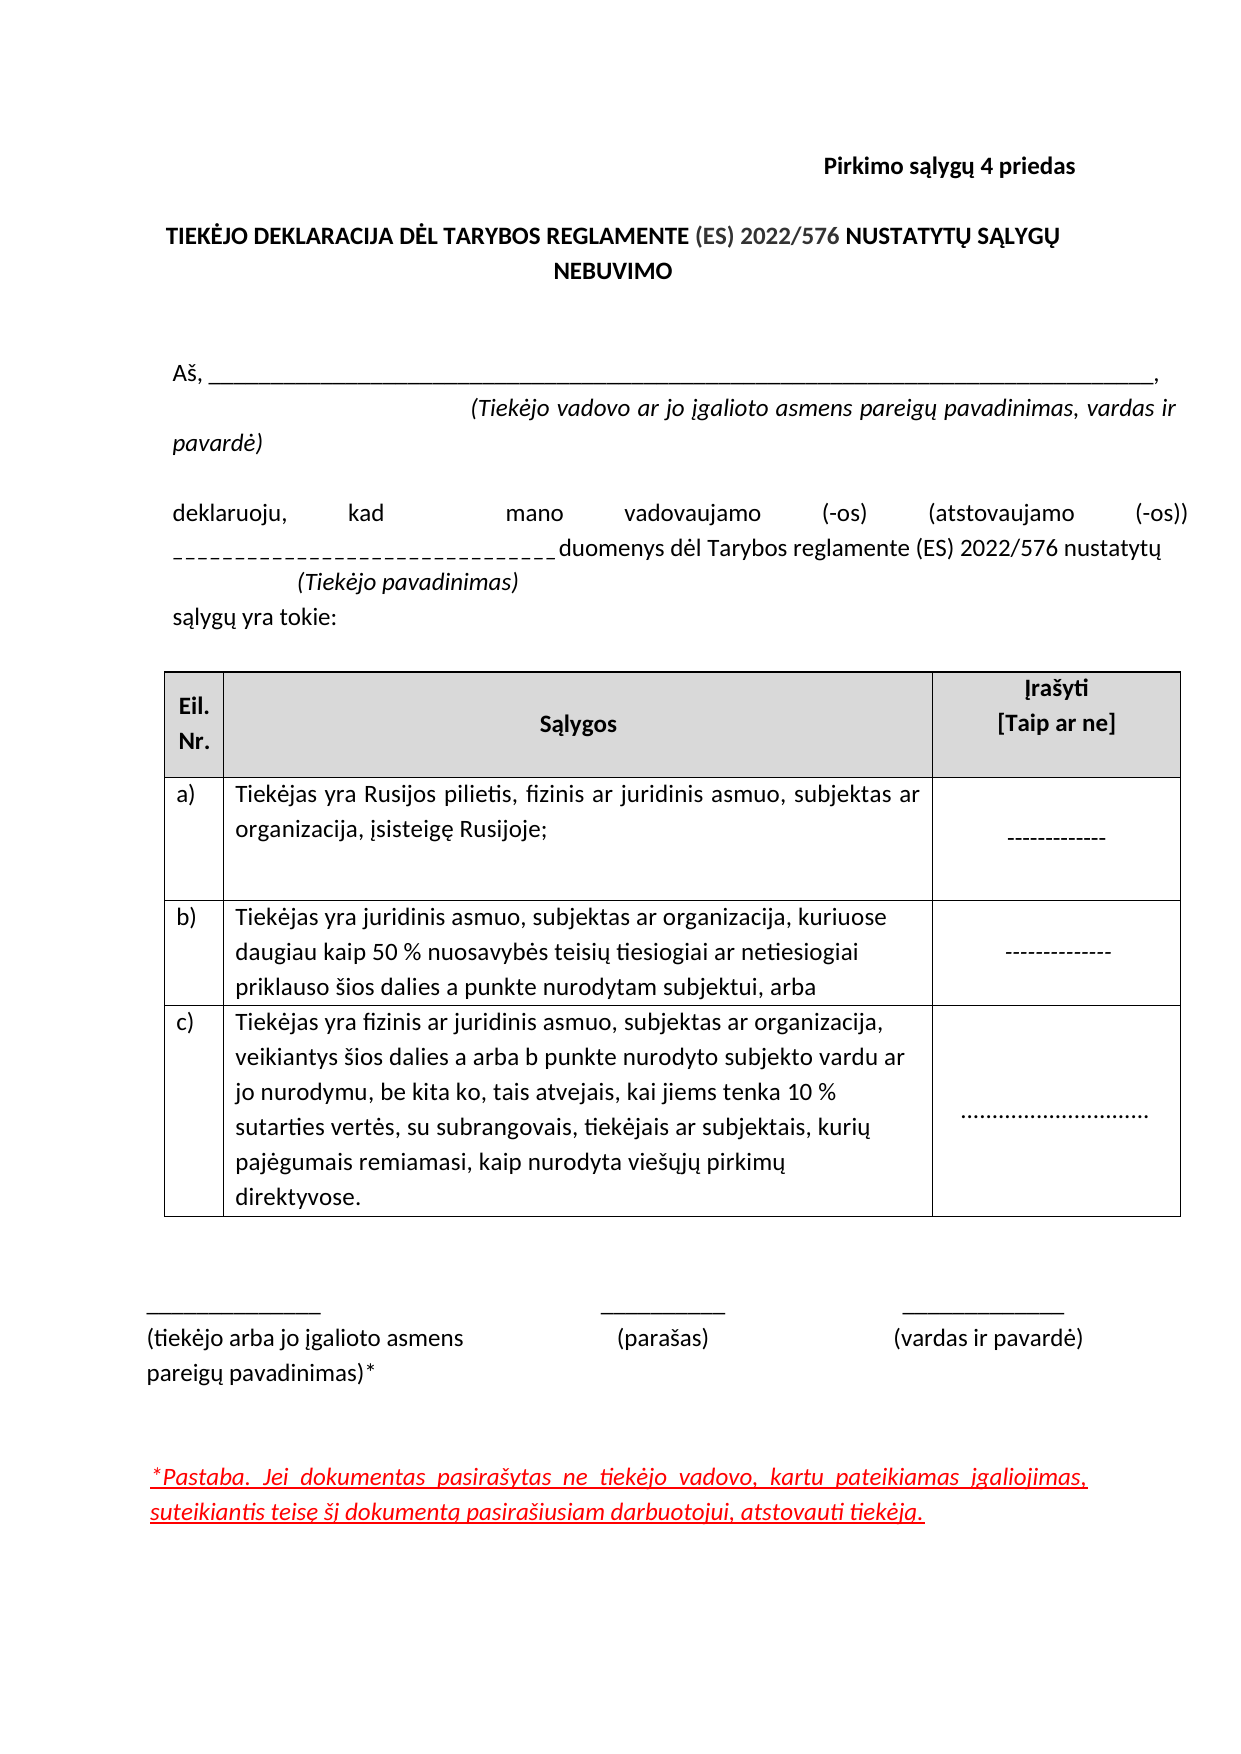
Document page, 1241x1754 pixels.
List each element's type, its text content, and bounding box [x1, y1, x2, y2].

text Pirkimo sąlygų 4 priedas [150, 150, 1076, 181]
table_header __________ (parašas) [544, 1287, 782, 1391]
table_header ______________ (tiekėjo arba jo įgalioto asmens pareigų pavadinimas)* [135, 1287, 544, 1391]
table_cell a) [165, 778, 223, 900]
table_cell -------------- [933, 901, 1180, 1005]
table_cell Tiekėjas yra fizinis ar juridinis asmuo, subjektas ar organizacija, veikiantys šios dalies a arba b punkte nurodyto subjekto vardu ar jo nurodymu, be kita ko, tais atvejais, kai jiems tenka 10 % sutarties vertės, su subrangovais, tiekėjais ar subjektais, kurių pajėgumais remiamasi, kaip nurodyta viešųjų pirkimų direktyvose. [224, 1006, 932, 1216]
table_cell Sąlygos [224, 673, 932, 777]
table_cell c) [165, 1006, 223, 1216]
table_cell Įrašyti [Taip ar ne] [933, 673, 1180, 777]
table_cell ------------- [933, 778, 1180, 900]
text TIEKĖJO DEKLARACIJA DĖL TARYBOS REGLAMENTE (ES) 2022/576 NUSTATYTŲ SĄLYGŲ NEBUVIMO [150, 220, 1076, 286]
table_cell .............................. [933, 1006, 1180, 1216]
text *Pastaba. Jei dokumentas pasirašytas ne tiekėjo vadovo, kartu pateikiamas įgaliojimas, suteikiantis teisę šį dokumentą pasirašiusiam darbuotojui, atstovauti tiekėją. [150, 1461, 1090, 1527]
table_cell b) [165, 901, 223, 1005]
table_cell Tiekėjas yra Rusijos pilietis, fizinis ar juridinis asmuo, subjektas ar organizacija, įsisteigę Rusijoje; [224, 778, 932, 900]
table_header _____________ (vardas ir pavardė) [782, 1287, 1095, 1391]
table_cell Eil. Nr. [165, 673, 223, 777]
table_header [150, 325, 1174, 671]
table_cell Tiekėjas yra juridinis asmuo, subjektas ar organizacija, kuriuose daugiau kaip 50 % nuosavybės teisių tiesiogiai ar netiesiogiai priklauso šios dalies a punkte nurodytam subjektui, arba [224, 901, 932, 1005]
